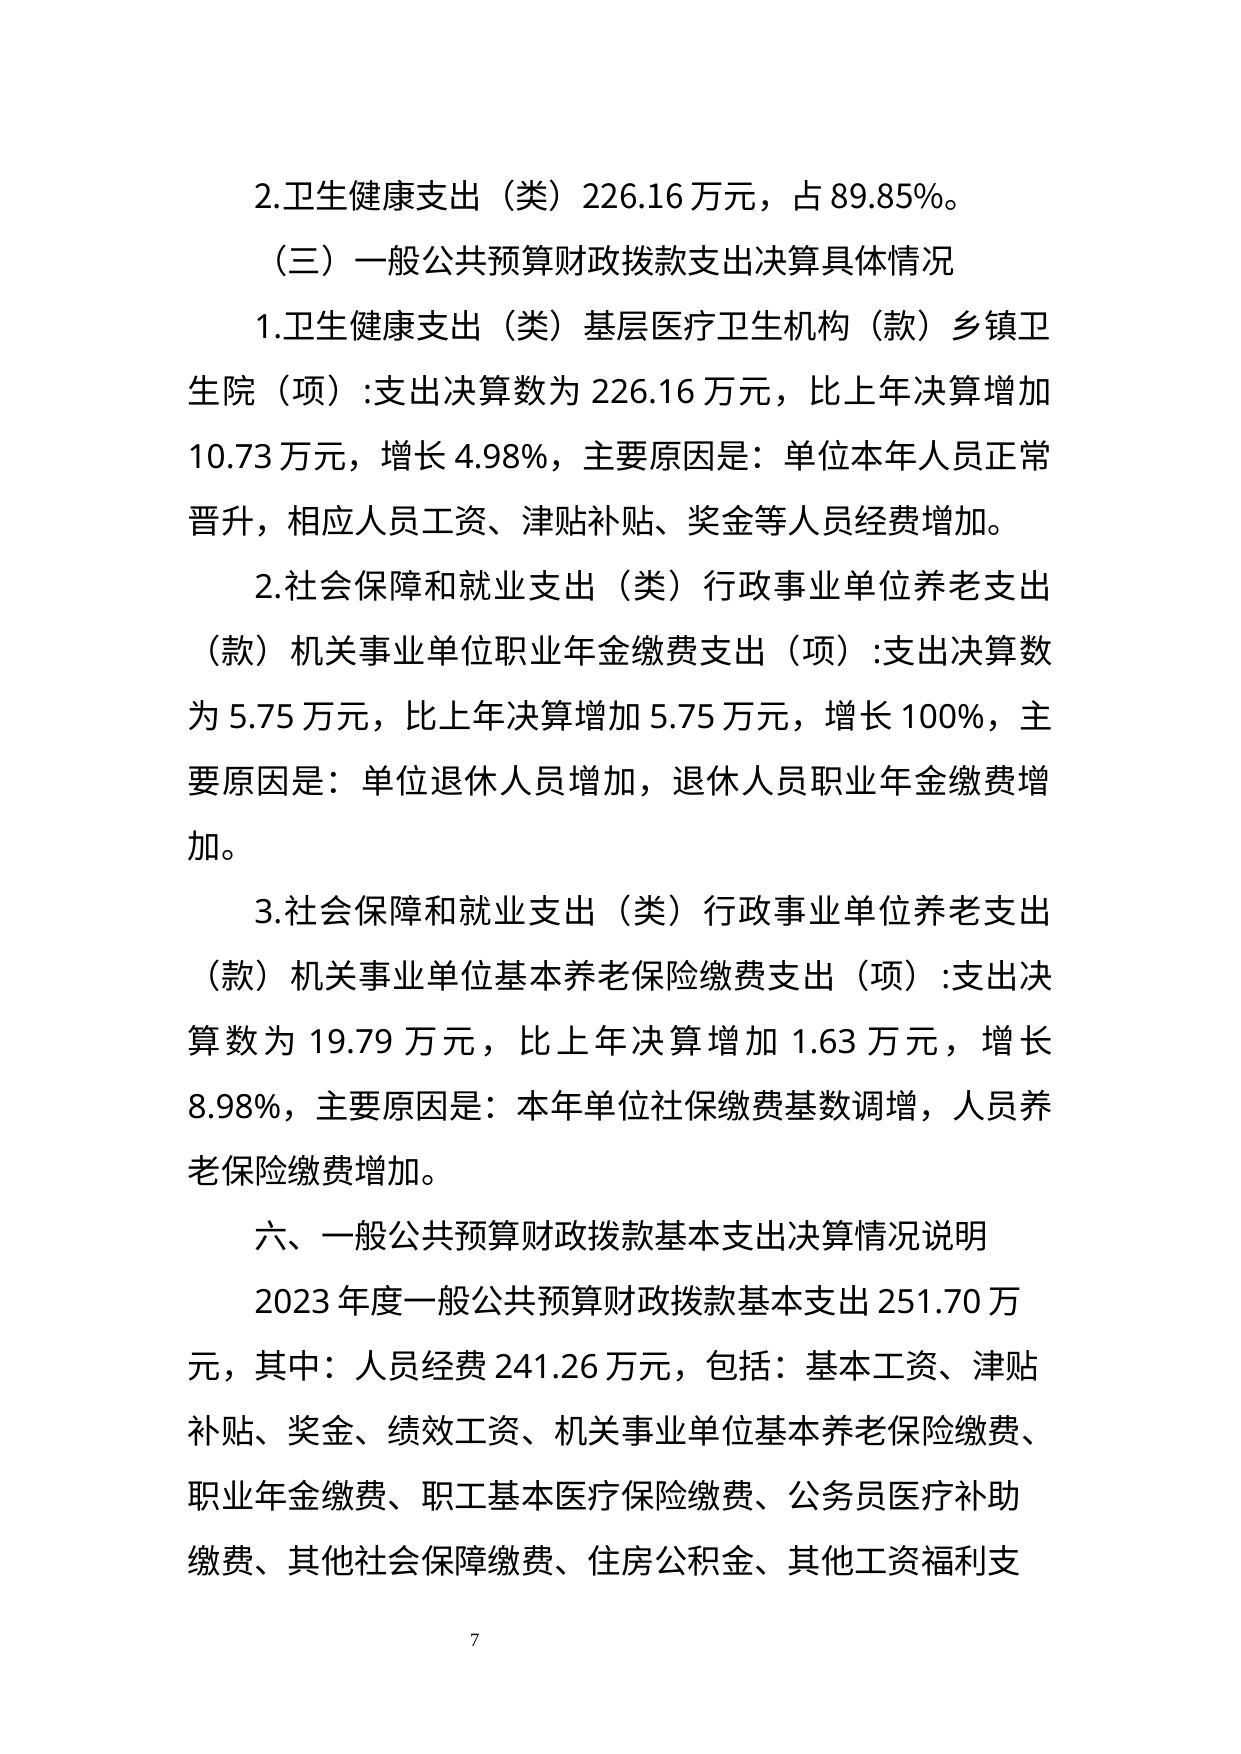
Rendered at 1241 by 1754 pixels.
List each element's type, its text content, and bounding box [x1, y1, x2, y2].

text 六、一般公共预算财政拨款基本支出决算情况说明 [187, 1202, 1053, 1267]
text 2.卫生健康支出（类）226.16万元，占89.85%。 [187, 162, 1053, 227]
text 1.卫生健康支出（类）基层医疗卫生机构（款）乡镇卫生院（项）:支出决算数为226.16万元，比上年决算增加10.73万元，增长4.98%，主要原因是：单位本年人员正常晋升，相应人员工资、津贴补贴、奖金等人员经费增加。 [187, 292, 1053, 552]
text 2.社会保障和就业支出（类）行政事业单位养老支出（款）机关事业单位职业年金缴费支出（项）:支出决算数为5.75万元，比上年决算增加5.75万元，增长100%，主要原因是：单位退休人员增加，退休人员职业年金缴费增加。 [187, 552, 1053, 877]
text 3.社会保障和就业支出（类）行政事业单位养老支出（款）机关事业单位基本养老保险缴费支出（项）:支出决算数为19.79万元，比上年决算增加1.63万元，增长8.98%，主要原因是：本年单位社保缴费基数调增，人员养老保险缴费增加。 [187, 877, 1053, 1202]
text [187, 1267, 1053, 1592]
text （三）一般公共预算财政拨款支出决算具体情况 [187, 227, 1053, 292]
